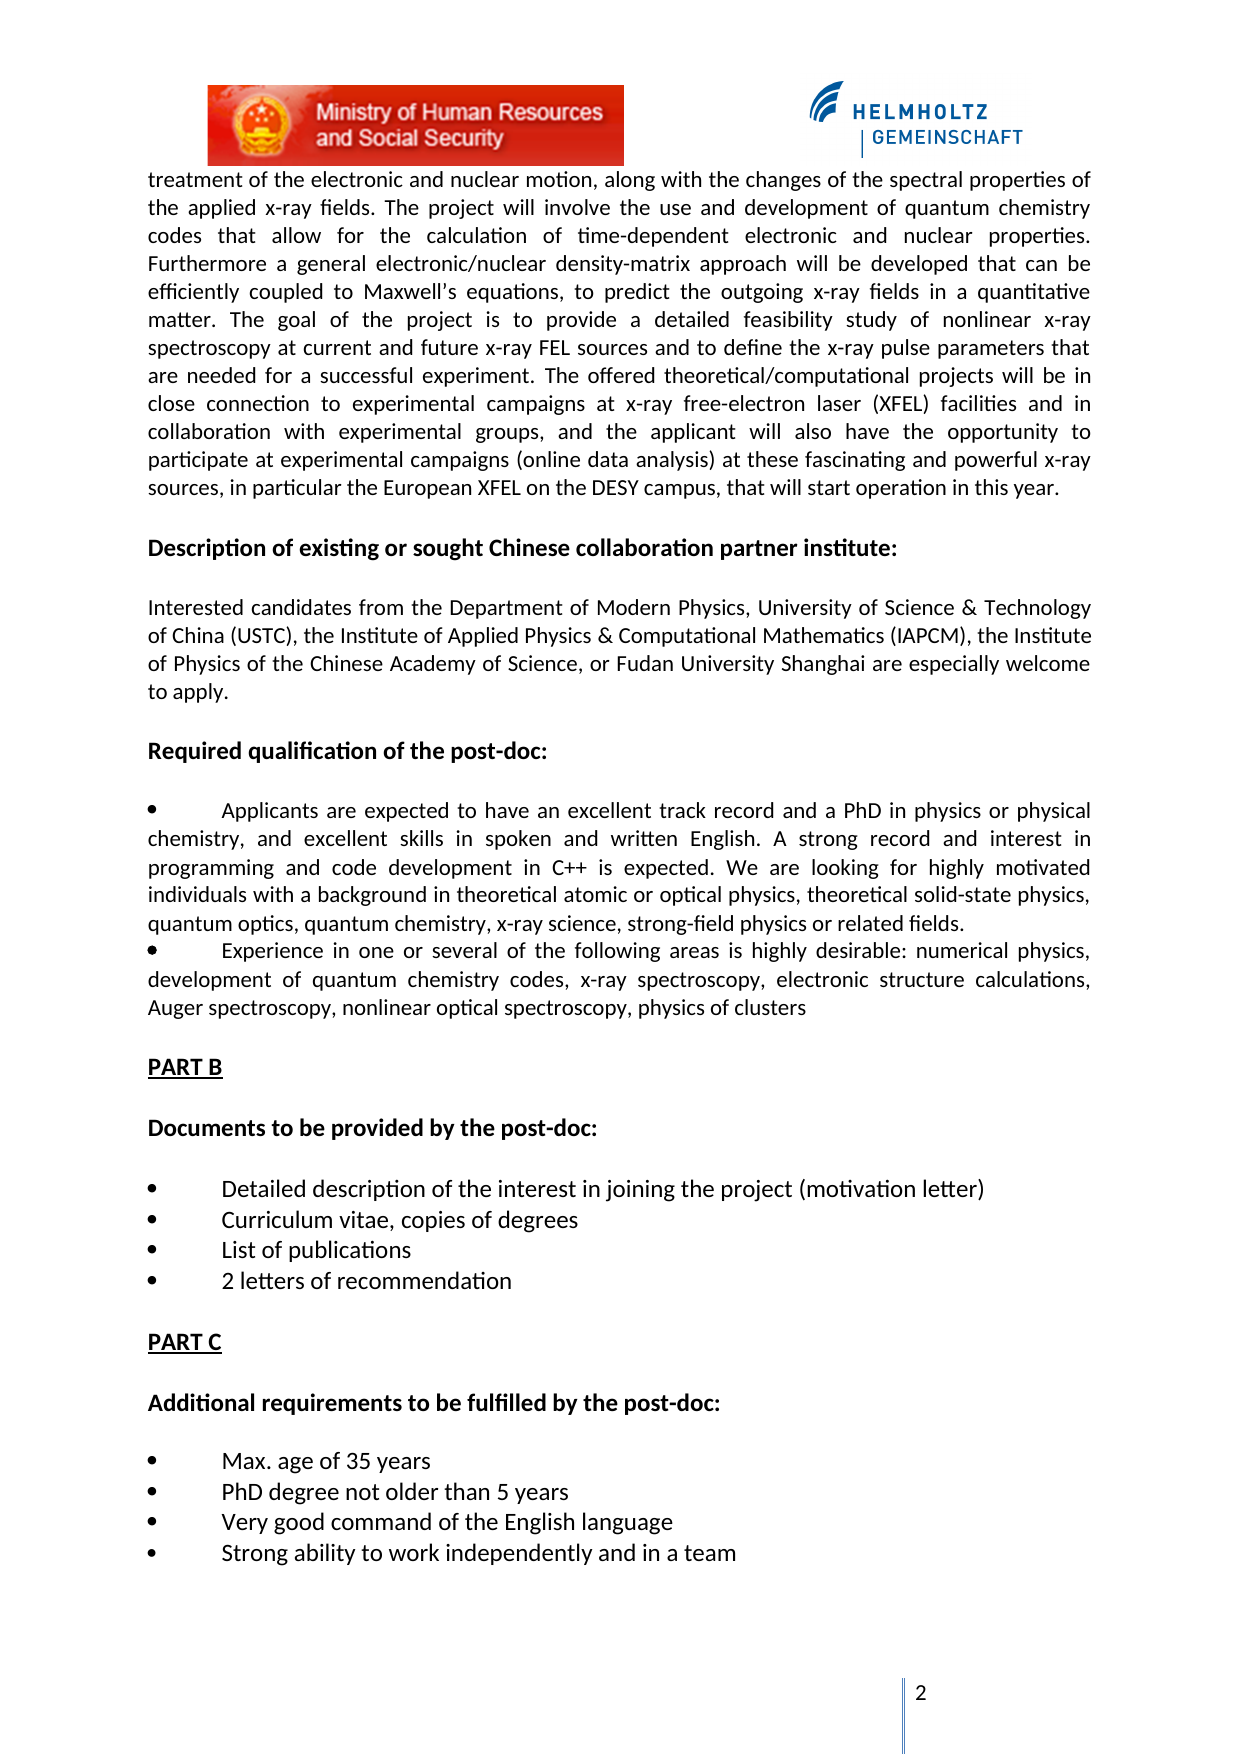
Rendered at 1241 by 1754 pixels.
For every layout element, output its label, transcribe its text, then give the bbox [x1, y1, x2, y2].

picture [799, 73, 1033, 166]
text Interested candidates from the Department of Modern Physics, University of Science & Technology of China (USTC), the Institute of Applied Physics & Computational Mathematics (IAPCM), the Institute of Physics of the Chinese Academy of Science, or Fudan University Shanghai are especially welcome to apply. [148, 593, 1093, 705]
list PhD degree not older than 5 years [148, 1476, 1093, 1507]
list Very good command of the English language [148, 1507, 1093, 1537]
list Applicants are expected to have an excellent track record and a PhD in physics or physical chemistry, and excellent skills in spoken and written English. A strong record and interest in programming and code development in C++ is expected. We are looking for highly motivated individuals with a background in theoretical atomic or optical physics, theoretical solid-state physics, quantum optics, quantum chemistry, x-ray science, strong-field physics or related fields. [148, 797, 1093, 937]
text Documents to be provided by the post-doc: [148, 1112, 1093, 1143]
list Detailed description of the interest in joining the project (motivation letter) [148, 1173, 1093, 1204]
text PART C [148, 1326, 1093, 1356]
text Additional requirements to be fulfilled by the post-doc: [148, 1387, 1093, 1417]
text Description of existing or sought Chinese collaboration partner institute: [148, 532, 1093, 562]
picture [207, 85, 624, 166]
list Max. age of 35 years [148, 1446, 1093, 1476]
text PART B [148, 1051, 1093, 1082]
text Required qualification of the post-doc: [148, 736, 1093, 766]
list Curriculum vitae, copies of degrees [148, 1204, 1093, 1234]
list List of publications [148, 1234, 1093, 1265]
list 2 letters of recommendation [148, 1265, 1093, 1295]
list Strong ability to work independently and in a team [148, 1537, 1093, 1568]
list Experience in one or several of the following areas is highly desirable: numerical physics, development of quantum chemistry codes, x-ray spectroscopy, electronic structure calculations, Auger spectroscopy, nonlinear optical spectroscopy, physics of clusters [148, 937, 1093, 1021]
